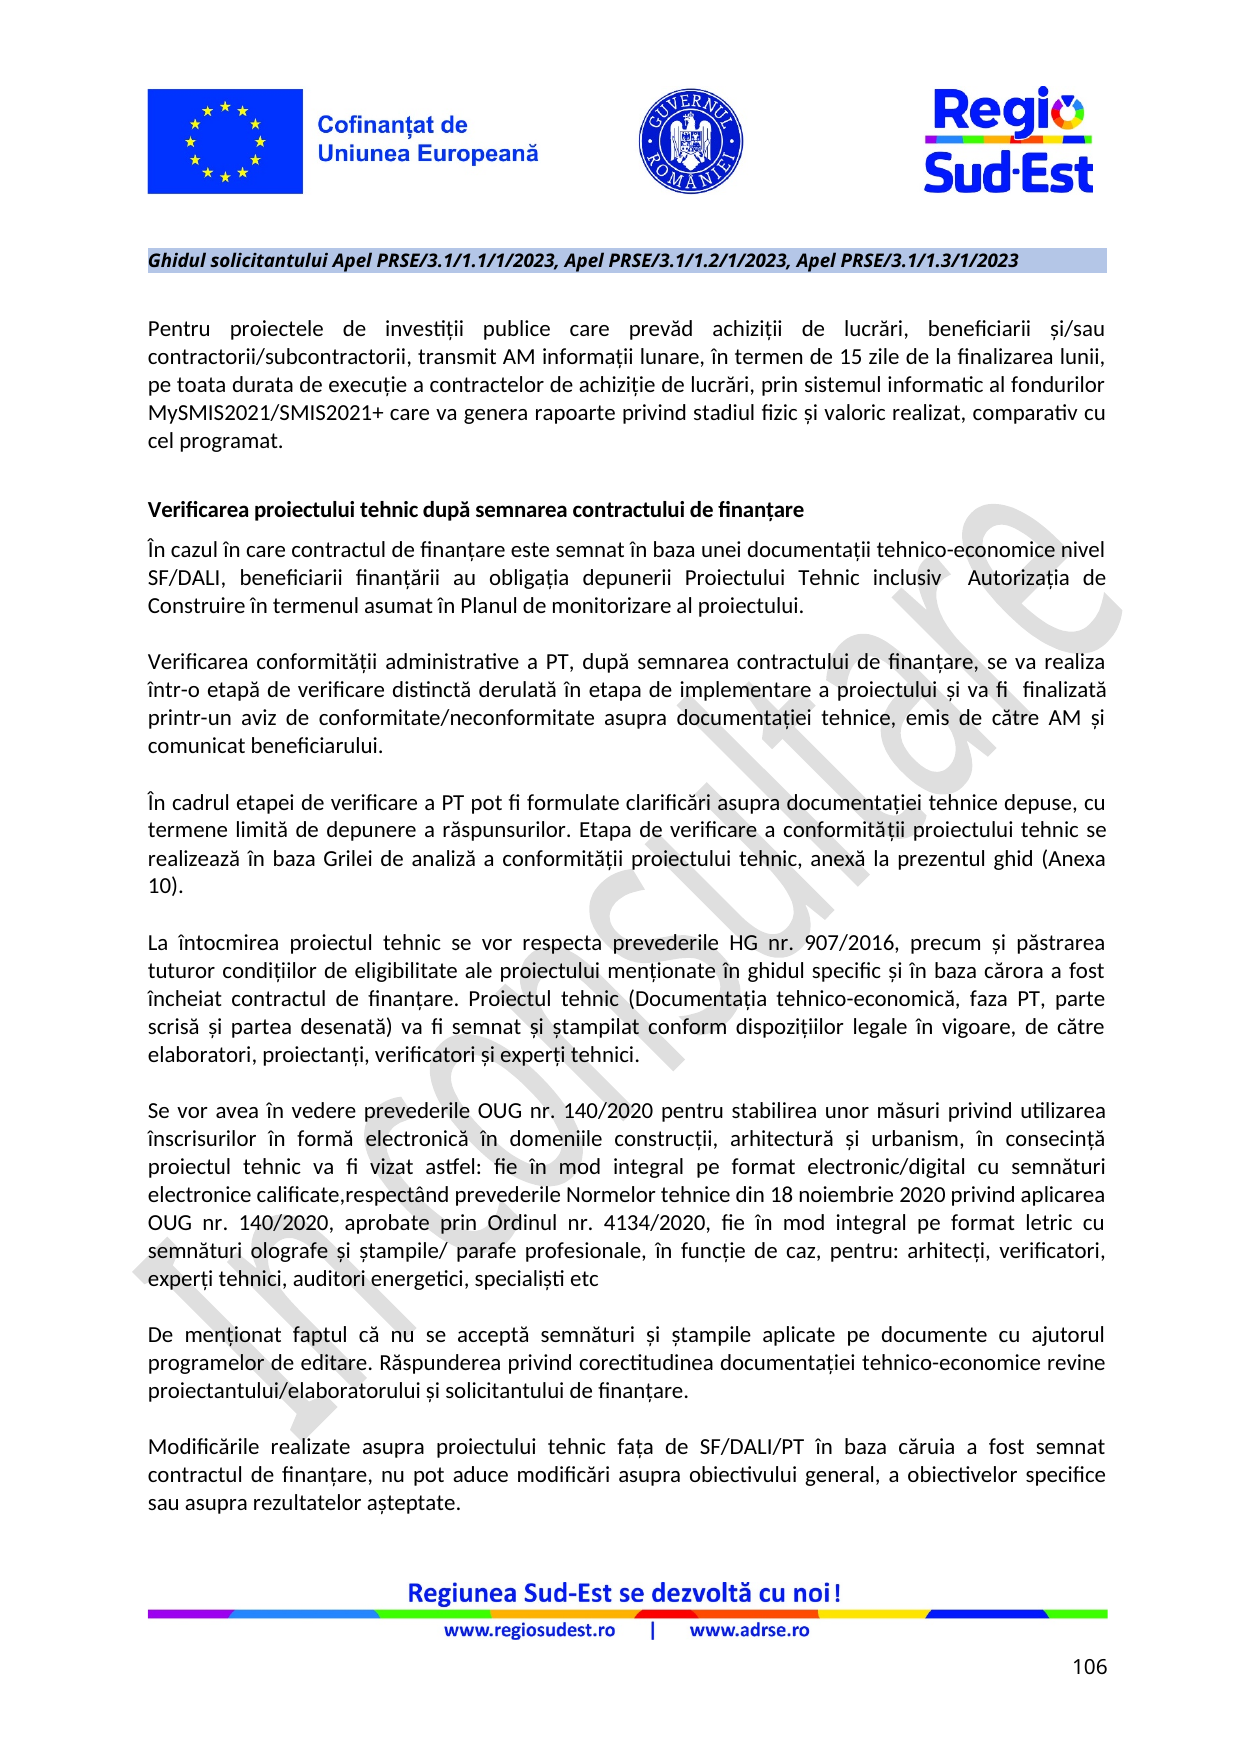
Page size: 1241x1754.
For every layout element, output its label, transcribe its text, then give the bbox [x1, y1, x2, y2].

text Se vor avea în vedere prevederile OUG nr. 140/2020 pentru stabilirea unor măsuri privind utilizarea înscrisurilor în formă electronică în domeniile construcții, arhitectură și urbanism, în consecință proiectul tehnic va fi vizat astfel: fie în mod integral pe format electronic/digital cu semnături electronice calificate,respectând prevederile Normelor tehnice din 18 noiembrie 2020 privind aplicarea OUG nr. 140/2020, aprobate prin Ordinul nr. 4134/2020, fie în mod integral pe format letric cu semnături olografe și ștampile/ parafe profesionale, în funcție de caz, pentru: arhitecți, verificatori, experți tehnici, auditori energetici, specialiști etc [148, 1096, 1107, 1292]
text Verificarea proiectului tehnic după semnarea contractului de finanțare [148, 495, 1102, 523]
text Modificările realizate asupra proiectului tehnic fața de SF/DALI/PT în baza căruia a fost semnat contractul de finanțare, nu pot aduce modificări asupra obiectivului general, a obiectivelor specifice sau asupra rezultatelor așteptate. [148, 1432, 1107, 1516]
text În cadrul etapei de verificare a PT pot fi formulate clarificări asupra documentației tehnice depuse, cu termene limită de depunere a răspunsurilor. Etapa de verificare a conformităţii proiectului tehnic se realizează în baza Grilei de analiză a conformității proiectului tehnic, anexă la prezentul ghid (Anexa 10). [148, 788, 1107, 900]
text Pentru proiectele de investiții publice care prevăd achiziții de lucrări, beneficiarii și/sau contractorii/subcontractorii, transmit AM informații lunare, în termen de 15 zile de la finalizarea lunii, pe toata durata de execuție a contractelor de achiziție de lucrări, prin sistemul informatic al fondurilor MySMIS2021/SMIS2021+ care va genera rapoarte privind stadiul fizic și valoric realizat, comparativ cu cel programat. [148, 314, 1107, 454]
text În cazul în care contractul de finanțare este semnat în baza unei documentații tehnico-economice nivel SF/DALI, beneficiarii finanțării au obligația depunerii Proiectului Tehnic inclusiv Autorizația de Construire în termenul asumat în Planul de monitorizare al proiectului. [148, 535, 1107, 619]
picture [147, 1582, 1108, 1640]
text De menționat faptul că nu se acceptă semnături și ștampile aplicate pe documente cu ajutorul programelor de editare. Răspunderea privind corectitudinea documentației tehnico-economice revine proiectantului/elaboratorului și solicitantului de finanțare. [148, 1320, 1107, 1404]
text La întocmirea proiectul tehnic se vor respecta prevederile HG nr. 907/2016, precum și păstrarea tuturor condițiilor de eligibilitate ale proiectului menționate în ghidul specific și în baza cărora a fost încheiat contractul de finanțare. Proiectul tehnic (Documentația tehnico-economică, faza PT, parte scrisă și partea desenată) va fi semnat și ștampilat conform dispozițiilor legale în vigoare, de către elaboratori, proiectanți, verificatori și experți tehnici. [148, 928, 1107, 1068]
text Verificarea conformității administrative a PT, după semnarea contractului de finanțare, se va realiza într-o etapă de verificare distinctă derulată în etapa de implementare a proiectului şi va fi finalizată printr-un aviz de conformitate/neconformitate asupra documentației tehnice, emis de către AM și comunicat beneficiarului. [148, 647, 1107, 759]
picture [147, 86, 1093, 195]
